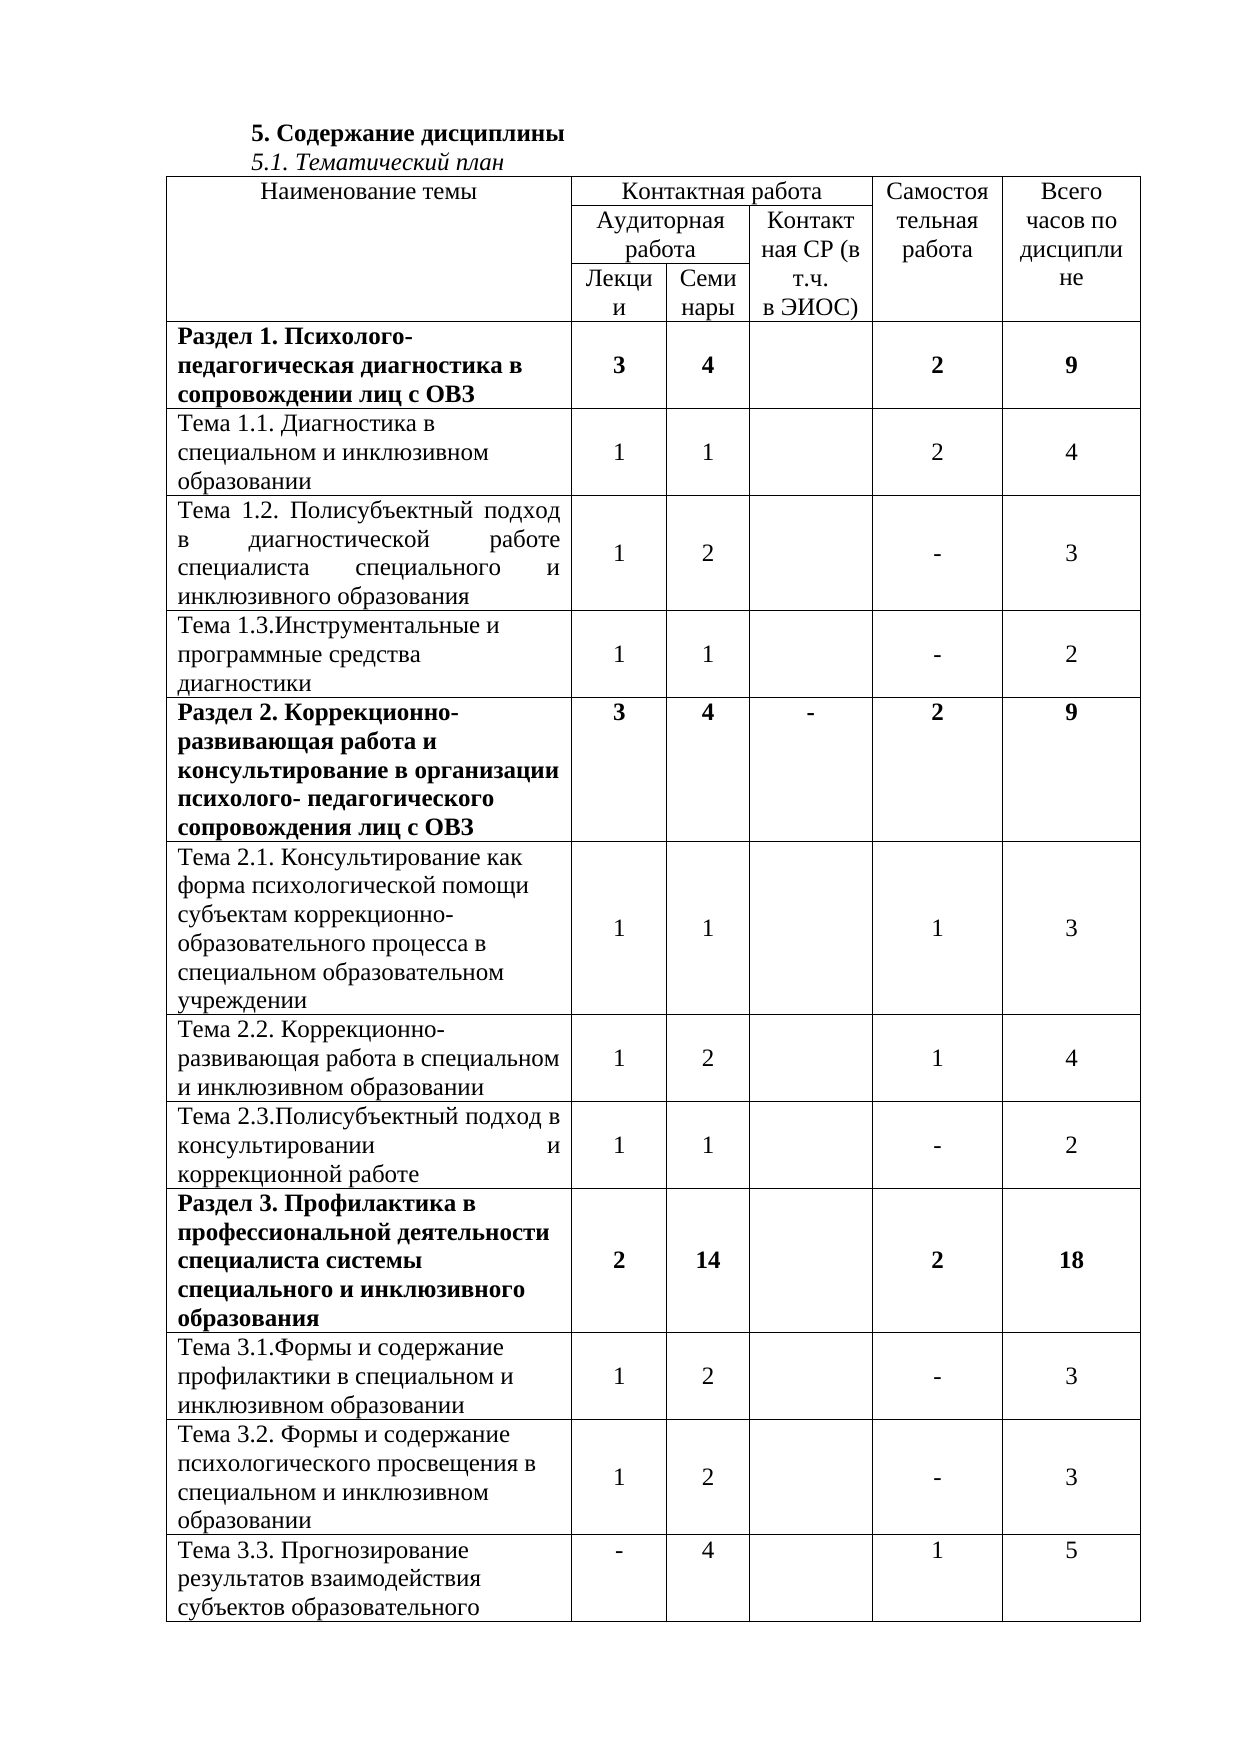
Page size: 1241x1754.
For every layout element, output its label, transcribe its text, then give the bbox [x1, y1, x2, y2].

table_cell 4 [667, 322, 749, 408]
table_cell [750, 322, 872, 408]
table_cell 2 [572, 1189, 666, 1332]
table_cell Лекции [572, 264, 666, 321]
table_cell 3 [572, 698, 666, 841]
table_cell Тема 1.1. Диагностика в специальном и инклюзивном образовании [167, 409, 571, 494]
table_cell - [873, 496, 1002, 610]
table_cell 1 [572, 1102, 666, 1188]
table_cell Тема 1.2. Полисубъектный подход в диагностической работе специалиста специального и инклюзивного образования [167, 496, 571, 610]
table_cell Контактная СР (в т.ч. в ЭИОС) [750, 206, 872, 321]
table_cell 3 [1003, 496, 1140, 610]
table_cell [750, 1535, 872, 1621]
table_header Контактная работа [572, 177, 872, 205]
table_cell - [873, 1102, 1002, 1188]
table_cell 2 [667, 496, 749, 610]
table_cell 2 [873, 409, 1002, 494]
table_cell Раздел 1. Психолого-педагогическая диагностика в сопровождении лиц с ОВЗ [167, 322, 571, 408]
table_cell [750, 1189, 872, 1332]
table_cell [750, 496, 872, 610]
table_cell 3 [1003, 842, 1140, 1014]
table_cell 2 [873, 1189, 1002, 1332]
table_cell Тема 2.2. Коррекционно-развивающая работа в специальном и инклюзивном образовании [167, 1015, 571, 1101]
text 5. Содержание дисциплины [177, 118, 1152, 147]
table_header Самостоятельная работа [873, 177, 1002, 321]
table_cell 4 [1003, 1015, 1140, 1101]
table_cell 1 [873, 1535, 1002, 1621]
table_cell 5 [1003, 1535, 1140, 1621]
table_cell 1 [667, 842, 749, 1014]
table_cell 2 [1003, 1102, 1140, 1188]
table_cell [750, 409, 872, 494]
table_cell 1 [572, 409, 666, 494]
table_cell Тема 3.1.Формы и содержание профилактики в специальном и инклюзивном образовании [167, 1333, 571, 1419]
table_cell - [572, 1535, 666, 1621]
table_cell [750, 1102, 872, 1188]
table_cell [750, 1015, 872, 1101]
table_cell 9 [1003, 698, 1140, 841]
table_cell Тема 3.2. Формы и содержание психологического просвещения в специальном и инклюзивном образовании [167, 1420, 571, 1534]
table_cell 4 [1003, 409, 1140, 494]
table_cell Тема 2.1. Консультирование как форма психологической помощи субъектам коррекционно-образовательного процесса в специальном образовательном учреждении [167, 842, 571, 1014]
table_cell [750, 1333, 872, 1419]
table_cell [750, 842, 872, 1014]
table_cell [750, 611, 872, 697]
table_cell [167, 1535, 571, 1621]
table_cell 2 [667, 1015, 749, 1101]
table_cell Раздел 3. Профилактика в профессиональной деятельности специалиста системы специального и инклюзивного образования [167, 1189, 571, 1332]
table_cell 14 [667, 1189, 749, 1332]
table_cell 2 [873, 698, 1002, 841]
table_cell 2 [1003, 611, 1140, 697]
table_cell 1 [572, 1015, 666, 1101]
table_cell - [873, 611, 1002, 697]
table_header Всего часов по дисциплине [1003, 177, 1140, 321]
table_cell 3 [572, 322, 666, 408]
table_cell 1 [572, 842, 666, 1014]
table_cell 1 [572, 496, 666, 610]
table_cell Тема 1.3.Инструментальные и программные средства диагностики [167, 611, 571, 697]
table_cell 1 [667, 611, 749, 697]
table_cell - [873, 1420, 1002, 1534]
table_cell 18 [1003, 1189, 1140, 1332]
table_cell 2 [667, 1333, 749, 1419]
table_cell 4 [667, 1535, 749, 1621]
table_cell 2 [873, 322, 1002, 408]
table_cell 1 [572, 1333, 666, 1419]
table_cell - [750, 698, 872, 841]
table_cell [750, 1420, 872, 1534]
table_cell Аудиторная работа [572, 206, 749, 263]
table_cell 1 [667, 409, 749, 494]
table_cell 3 [1003, 1420, 1140, 1534]
table_cell 1 [572, 1420, 666, 1534]
table_cell Тема 2.3.Полисубъектный подход в консультировании и коррекционной работе [167, 1102, 571, 1188]
table_cell Семинары [667, 264, 749, 321]
table_header Наименование темы [167, 177, 571, 321]
table_cell 1 [667, 1102, 749, 1188]
text 5.1. Тематический план [177, 147, 1152, 176]
table_cell 9 [1003, 322, 1140, 408]
table_cell 1 [873, 842, 1002, 1014]
table_cell 2 [667, 1420, 749, 1534]
table_cell Раздел 2. Коррекционно- развивающая работа и консультирование в организации психолого- педагогического сопровождения лиц с ОВЗ [167, 698, 571, 841]
table_cell - [873, 1333, 1002, 1419]
table_cell 4 [667, 698, 749, 841]
table_cell 3 [1003, 1333, 1140, 1419]
table_cell 1 [572, 611, 666, 697]
table_cell 1 [873, 1015, 1002, 1101]
